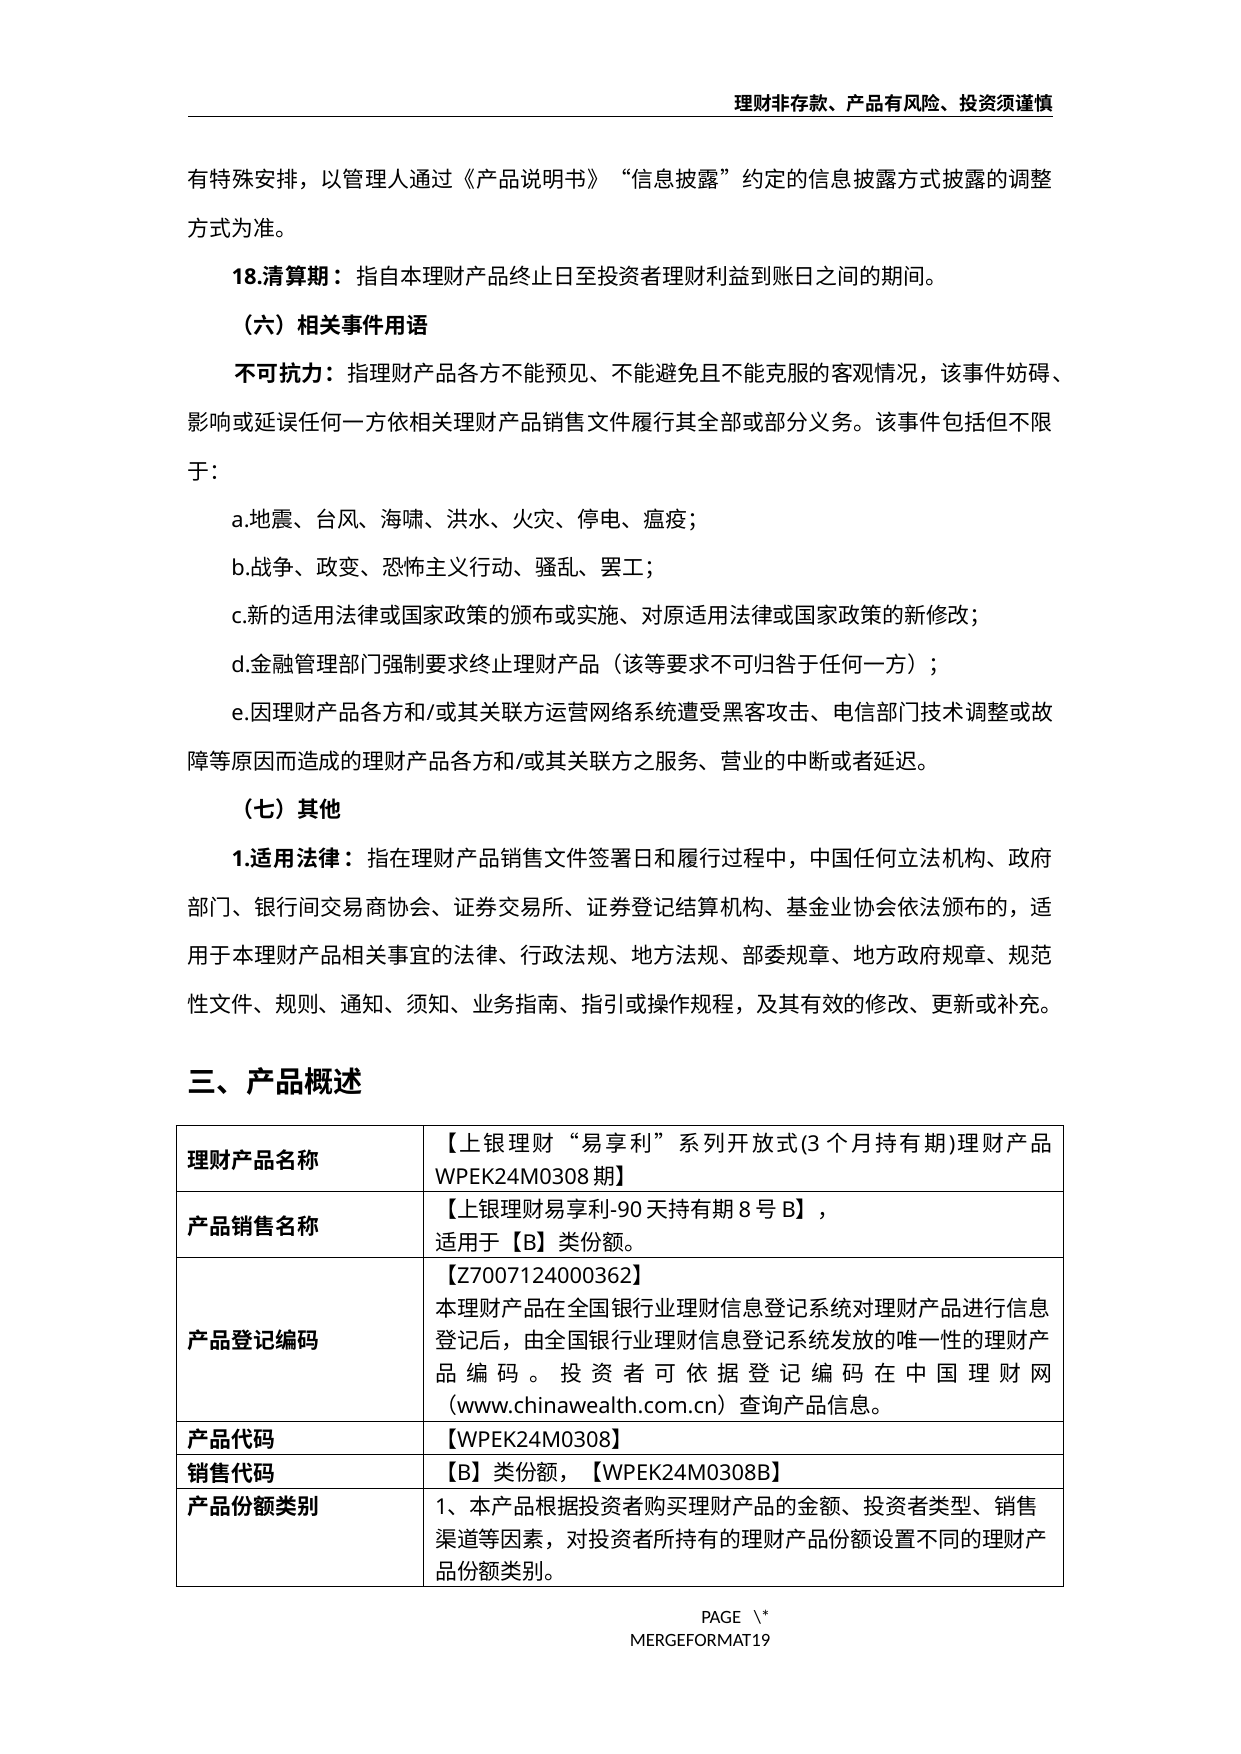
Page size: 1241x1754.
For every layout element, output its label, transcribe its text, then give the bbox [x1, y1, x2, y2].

text c.新的适用法律或国家政策的颁布或实施、对原适用法律或国家政策的新修改； [187, 598, 1053, 631]
table_cell 【WPEK24M0308】 [424, 1422, 1063, 1454]
table_header 【上银理财“易享利”系列开放式(3个月持有期)理财产品WPEK24M0308期】 [424, 1126, 1063, 1191]
text b.战争、政变、恐怖主义行动、骚乱、罢工； [187, 550, 1053, 582]
subtitle （六）相关事件用语 [187, 307, 1053, 340]
text a.地震、台风、海啸、洪水、火灾、停电、瘟疫； [187, 502, 1053, 534]
table_cell 产品代码 [177, 1422, 423, 1454]
table_cell 销售代码 [177, 1455, 423, 1488]
text 18.清算期：指自本理财产品终止日至投资者理财利益到账日之间的期间。 [187, 259, 1053, 292]
table_header 理财产品名称 [177, 1126, 423, 1191]
table_cell 【Z7007124000362】 本理财产品在全国银行业理财信息登记系统对理财产品进行信息登记后，由全国银行业理财信息登记系统发放的唯一性的理财产品编码。投资者可依据登记编码在中国理财网（www.chinawealth.com.cn）查询产品信息。 [424, 1258, 1063, 1421]
table_cell 【B】类份额，【WPEK24M0308B】 [424, 1455, 1063, 1488]
text d.金融管理部门强制要求终止理财产品（该等要求不可归咎于任何一方）； [187, 647, 1053, 679]
text 1.适用法律：指在理财产品销售文件签署日和履行过程中，中国任何立法机构、政府部门、银行间交易商协会、证券交易所、证券登记结算机构、基金业协会依法颁布的，适用于本理财产品相关事宜的法律、行政法规、地方法规、部委规章、地方政府规章、规范性文件、规则、通知、须知、业务指南、指引或操作规程，及其有效的修改、更新或补充。 [187, 840, 1053, 1019]
table_cell 产品份额类别 [177, 1489, 423, 1586]
table_cell 产品登记编码 [177, 1258, 423, 1421]
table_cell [424, 1489, 1063, 1586]
subtitle 三、产品概述 [187, 1047, 1053, 1112]
text 不可抗力：指理财产品各方不能预见、不能避免且不能克服的客观情况，该事件妨碍、影响或延误任何一方依相关理财产品销售文件履行其全部或部分义务。该事件包括但不限于： [187, 356, 1053, 486]
table_cell 产品销售名称 [177, 1192, 423, 1257]
table_cell 【上银理财易享利-90天持有期8号B】， 适用于【B】类份额。 [424, 1192, 1063, 1257]
text e.因理财产品各方和/或其关联方运营网络系统遭受黑客攻击、电信部门技术调整或故障等原因而造成的理财产品各方和/或其关联方之服务、营业的中断或者延迟。 [187, 695, 1053, 776]
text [187, 162, 1053, 243]
subtitle （七）其他 [187, 792, 1053, 824]
